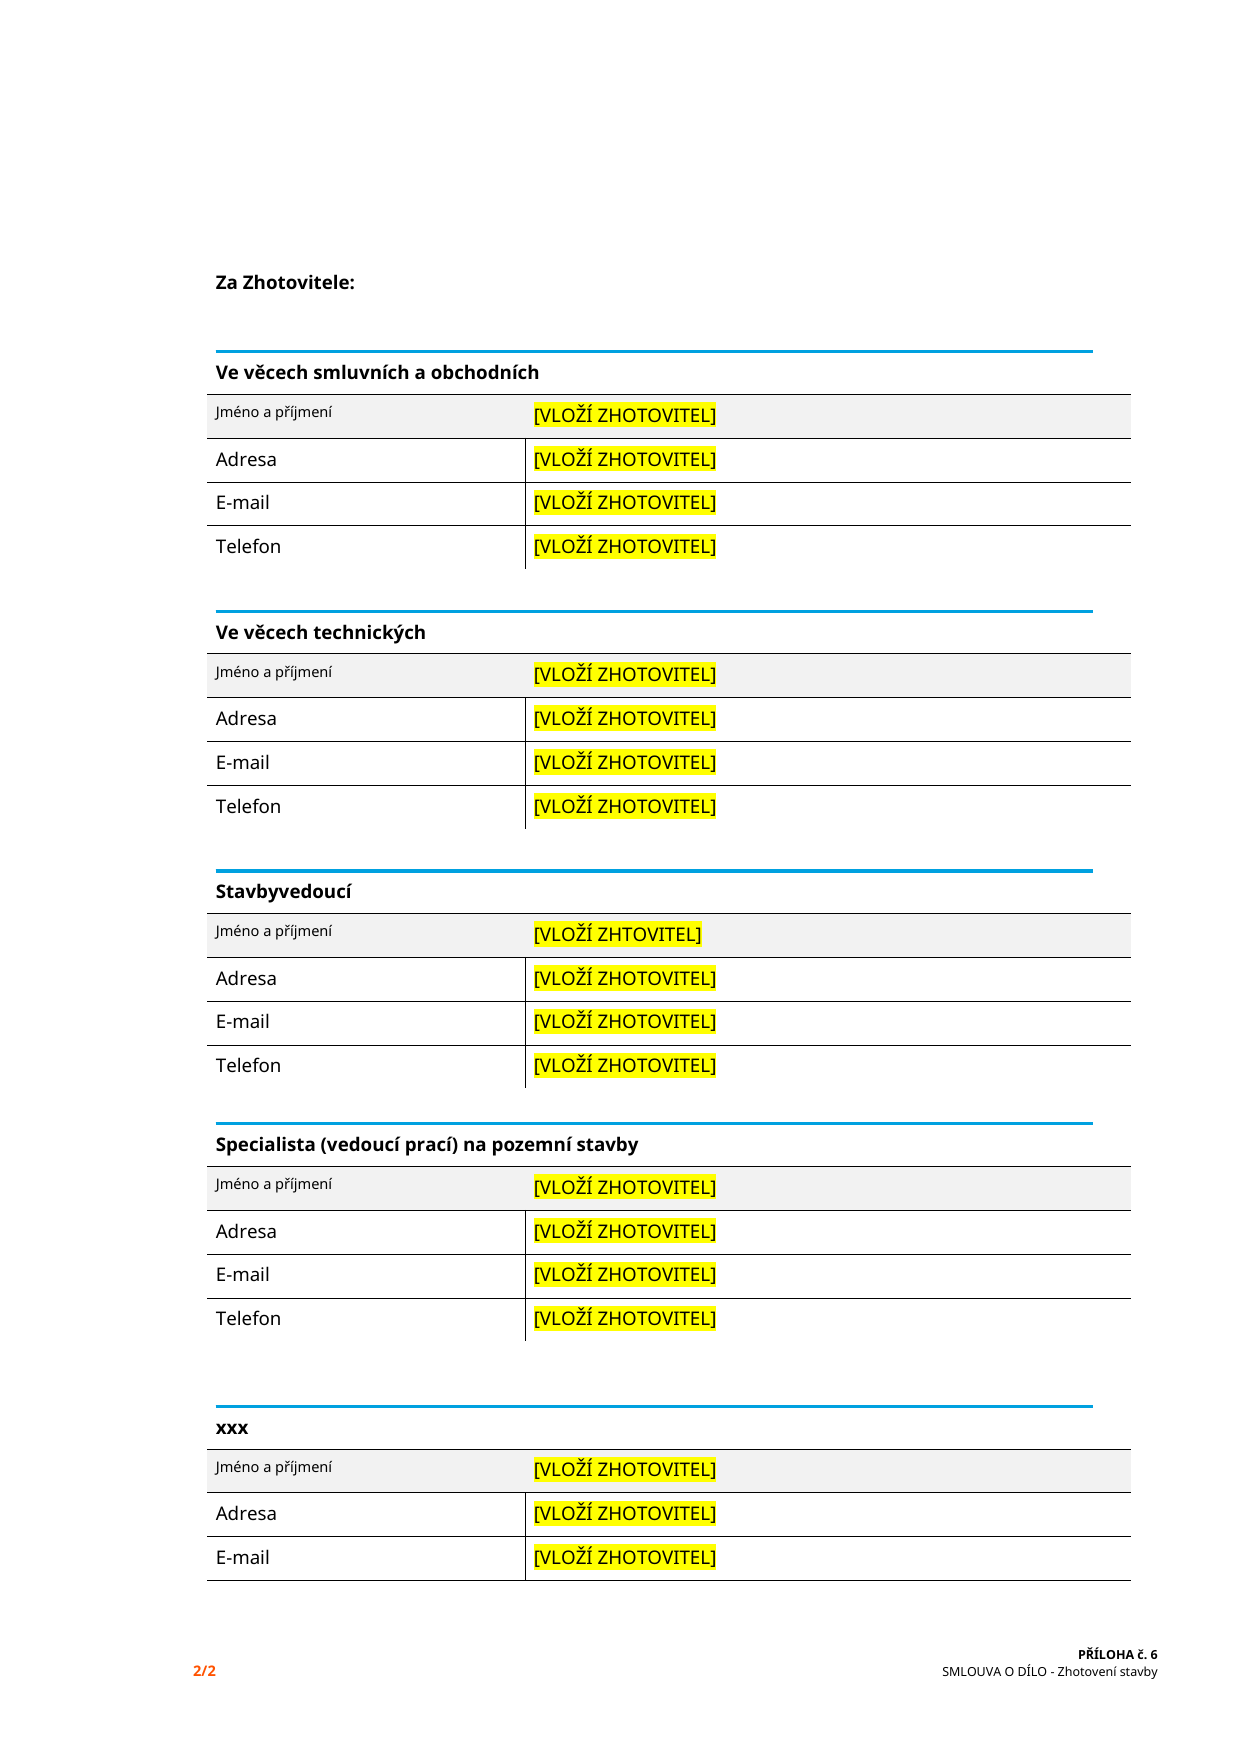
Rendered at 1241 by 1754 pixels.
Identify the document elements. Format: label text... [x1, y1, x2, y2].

table_cell [VLOŽÍ ZHOTOVITEL] [526, 1211, 1131, 1253]
table_header [VLOŽÍ ZHOTOVITEL] [526, 1450, 1131, 1492]
table_cell [VLOŽÍ ZHOTOVITEL] [526, 786, 1131, 829]
table_cell Adresa [207, 1493, 525, 1536]
table_cell Telefon [207, 786, 525, 829]
text Specialista (vedoucí prací) na pozemní stavby [216, 1125, 1093, 1157]
text xxx [216, 1408, 1093, 1440]
table_cell [VLOŽÍ ZHOTOVITEL] [526, 1255, 1131, 1297]
text Ve věcech smluvních a obchodních [216, 353, 1093, 385]
table_cell E-mail [207, 1002, 525, 1044]
table_header [VLOŽÍ ZHOTOVITEL] [526, 654, 1131, 697]
table_header Jméno a příjmení [207, 914, 526, 957]
table_cell [VLOŽÍ ZHOTOVITEL] [526, 439, 1131, 481]
table_cell [VLOŽÍ ZHOTOVITEL] [526, 1537, 1131, 1580]
text Za Zhotovitele: [216, 269, 1093, 294]
table_cell Telefon [207, 1299, 525, 1341]
table_cell [VLOŽÍ ZHOTOVITEL] [526, 742, 1131, 785]
table_header Jméno a příjmení [207, 1450, 526, 1492]
table_cell E-mail [207, 1255, 525, 1297]
table_header [VLOŽÍ ZHTOVITEL] [526, 914, 1131, 957]
table_cell E-mail [207, 1537, 525, 1580]
table_header [VLOŽÍ ZHOTOVITEL] [526, 395, 1131, 438]
text Ve věcech technických [216, 613, 1093, 644]
table_header Jméno a příjmení [207, 1167, 526, 1210]
table_cell Adresa [207, 958, 525, 1001]
table_cell [VLOŽÍ ZHOTOVITEL] [526, 958, 1131, 1001]
table_cell Telefon [207, 526, 525, 569]
table_cell [VLOŽÍ ZHOTOVITEL] [526, 1046, 1131, 1088]
table_cell [VLOŽÍ ZHOTOVITEL] [526, 483, 1131, 525]
table_cell E-mail [207, 483, 525, 525]
table_cell [VLOŽÍ ZHOTOVITEL] [526, 1002, 1131, 1044]
table_cell [VLOŽÍ ZHOTOVITEL] [526, 1493, 1131, 1536]
table_cell Adresa [207, 439, 525, 481]
table_cell [VLOŽÍ ZHOTOVITEL] [526, 526, 1131, 569]
table_cell E-mail [207, 742, 525, 785]
table_cell [VLOŽÍ ZHOTOVITEL] [526, 1299, 1131, 1341]
table_cell [VLOŽÍ ZHOTOVITEL] [526, 698, 1131, 741]
table_cell Adresa [207, 1211, 525, 1253]
table_header [VLOŽÍ ZHOTOVITEL] [526, 1167, 1131, 1210]
text Stavbyvedoucí [216, 873, 1093, 904]
table_header Jméno a příjmení [207, 395, 526, 438]
table_header Jméno a příjmení [207, 654, 526, 697]
table_cell Adresa [207, 698, 525, 741]
table_cell Telefon [207, 1046, 525, 1088]
